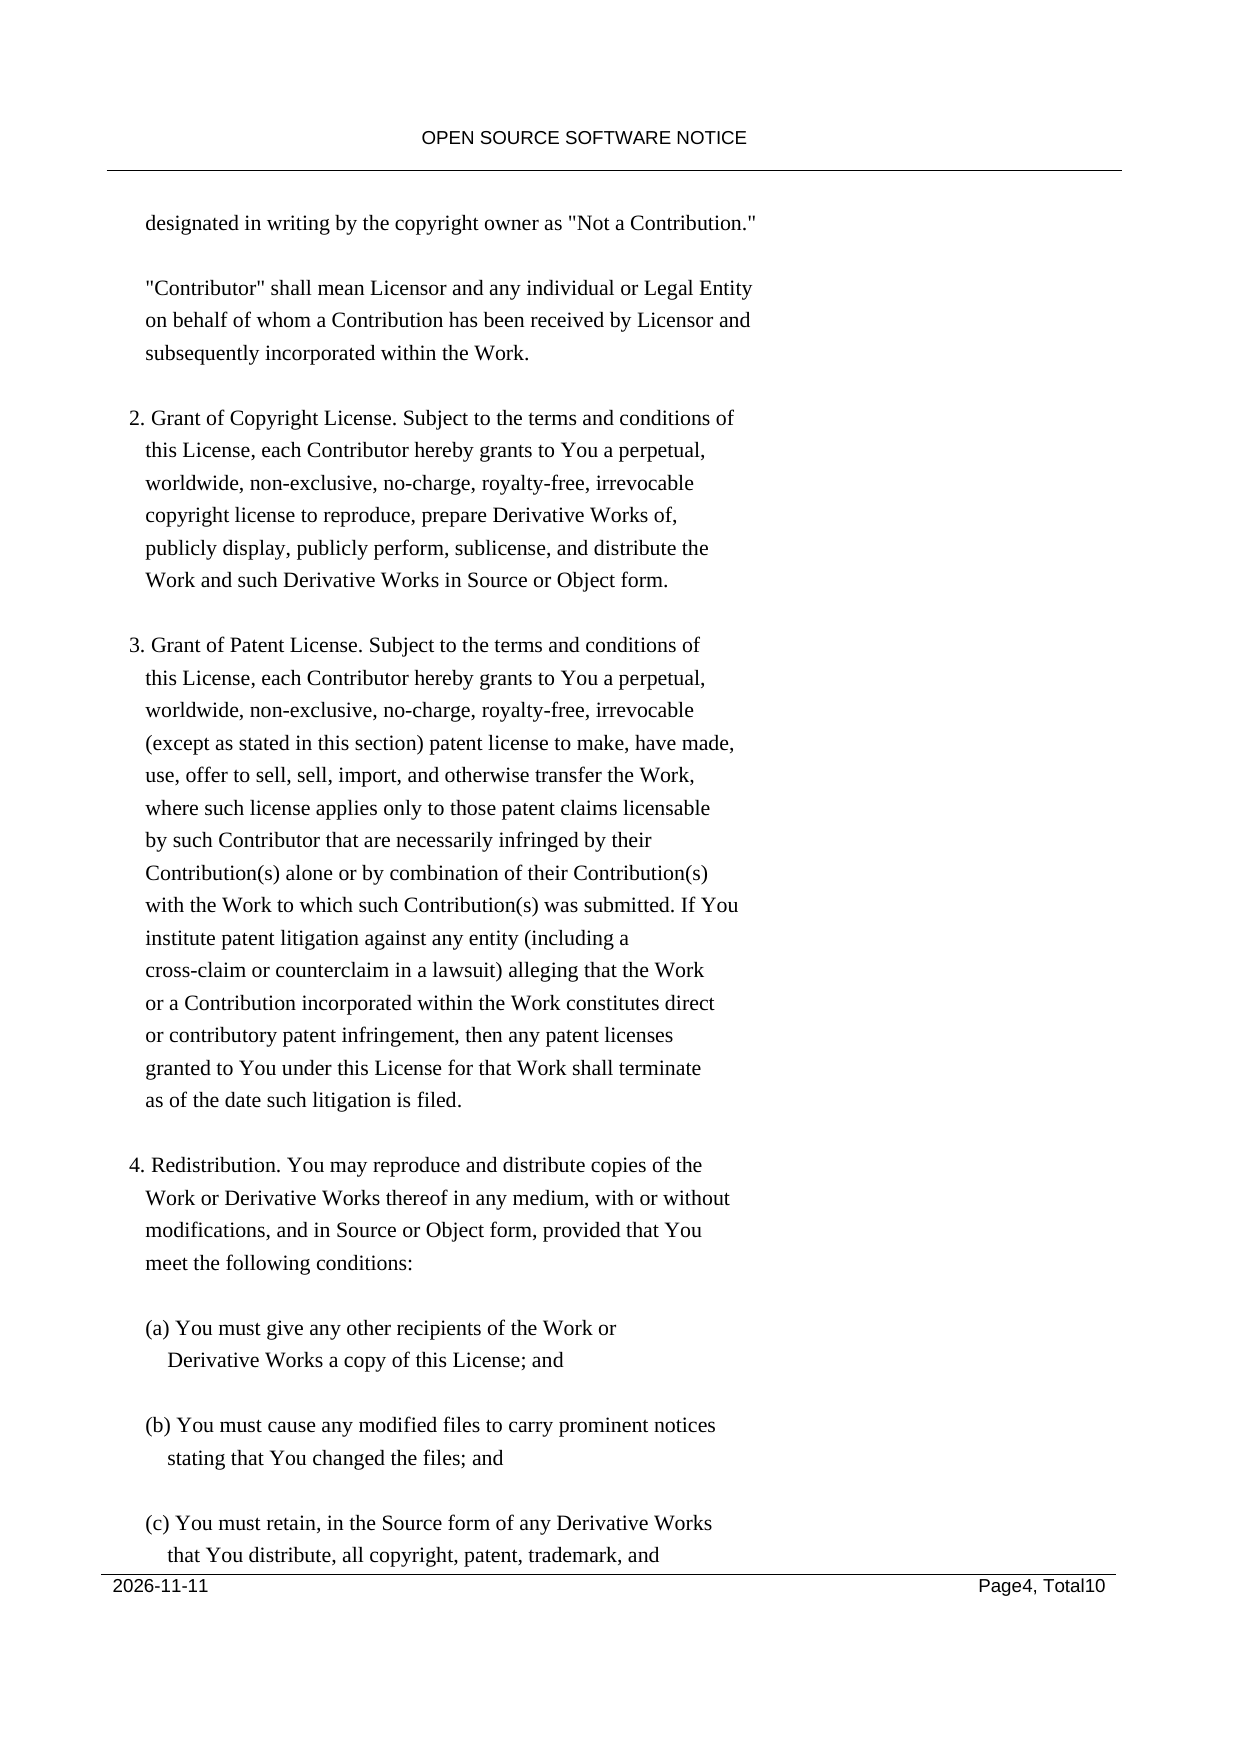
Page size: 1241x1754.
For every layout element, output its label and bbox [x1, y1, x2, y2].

text [112, 206, 1128, 1571]
